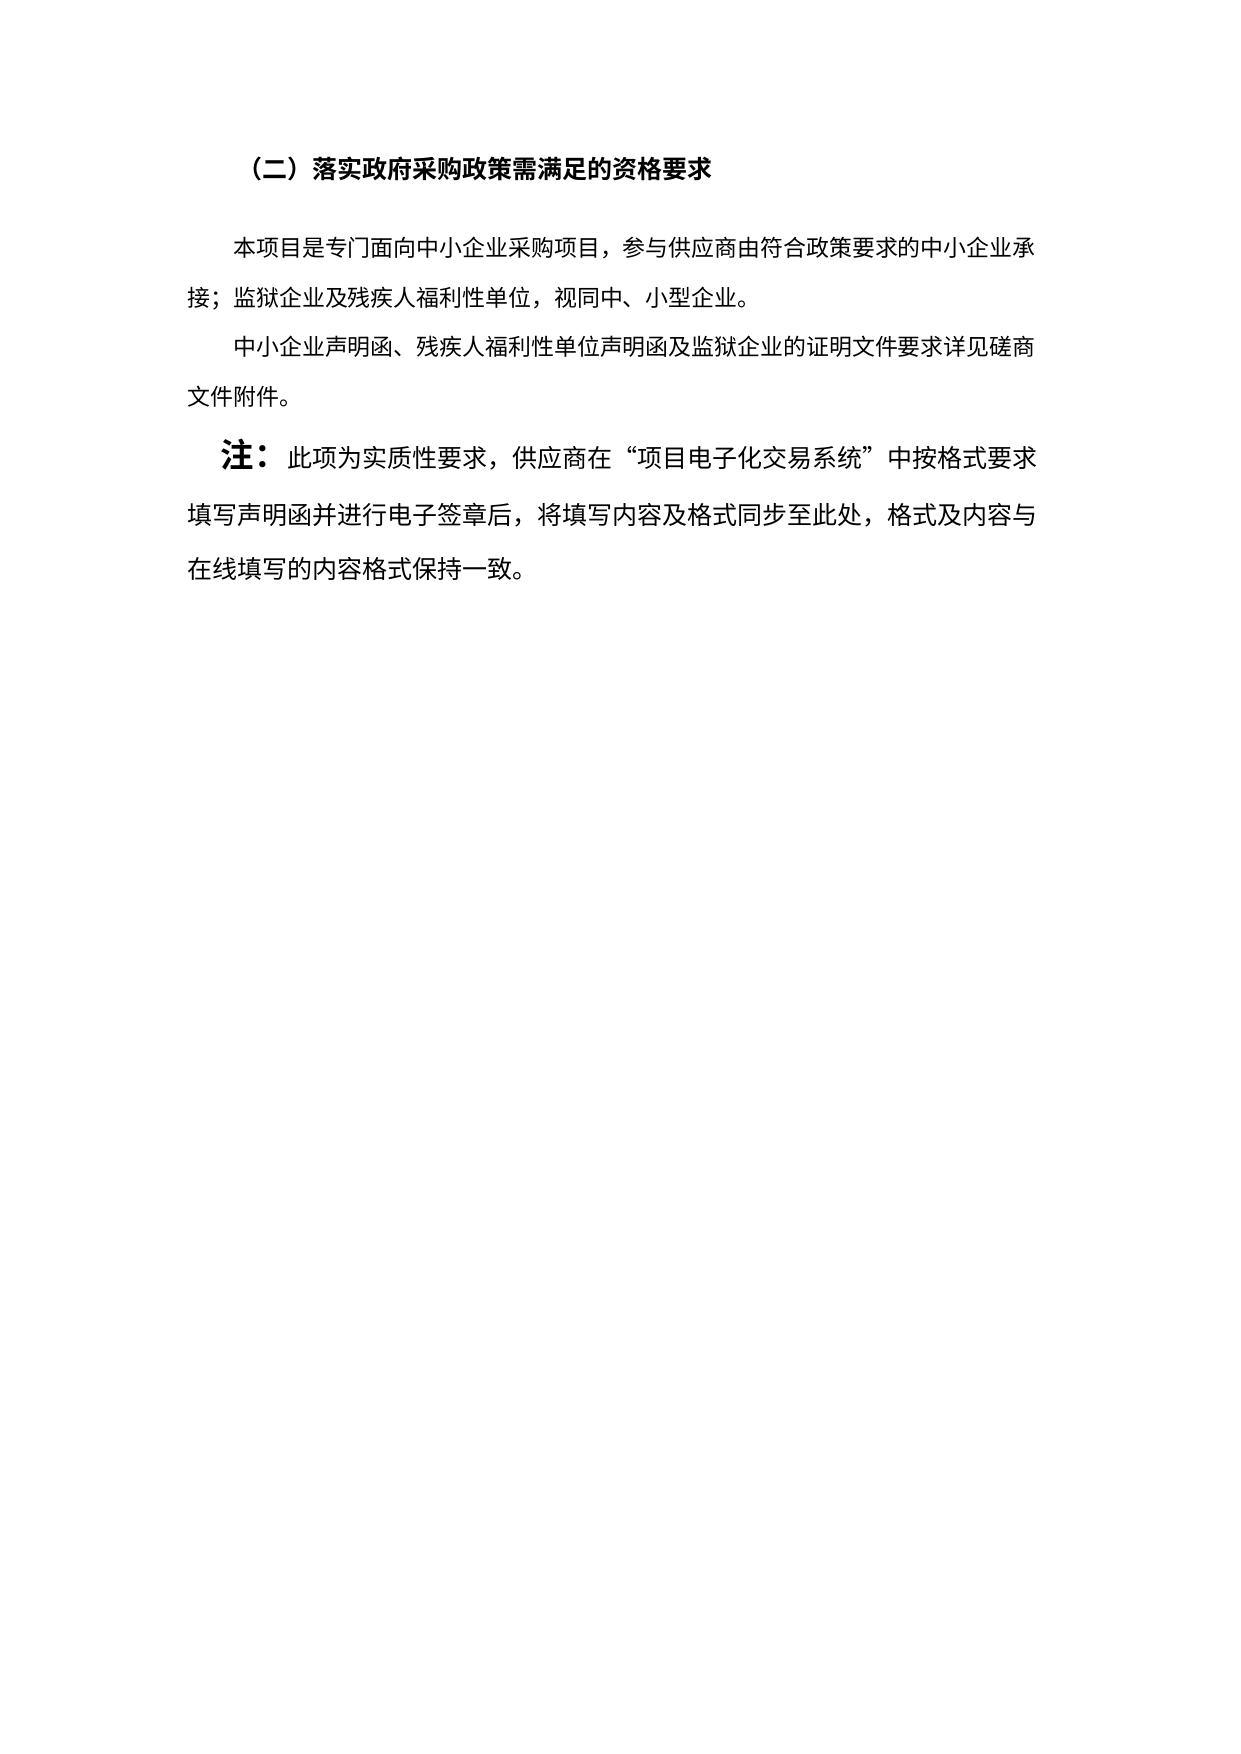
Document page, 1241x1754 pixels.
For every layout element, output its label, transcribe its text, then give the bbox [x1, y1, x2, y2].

text 中小企业声明函、残疾人福利性单位声明函及监狱企业的证明文件要求详见磋商文件附件。 [187, 329, 1053, 412]
text 本项目是专门面向中小企业采购项目，参与供应商由符合政策要求的中小企业承接；监狱企业及残疾人福利性单位，视同中、小型企业。 [187, 229, 1053, 313]
text 注：此项为实质性要求，供应商在“项目电子化交易系统”中按格式要求填写声明函并进行电子签章后，将填写内容及格式同步至此处，格式及内容与在线填写的内容格式保持一致。 [187, 429, 1053, 586]
text （二）落实政府采购政策需满足的资格要求 [237, 150, 1053, 186]
